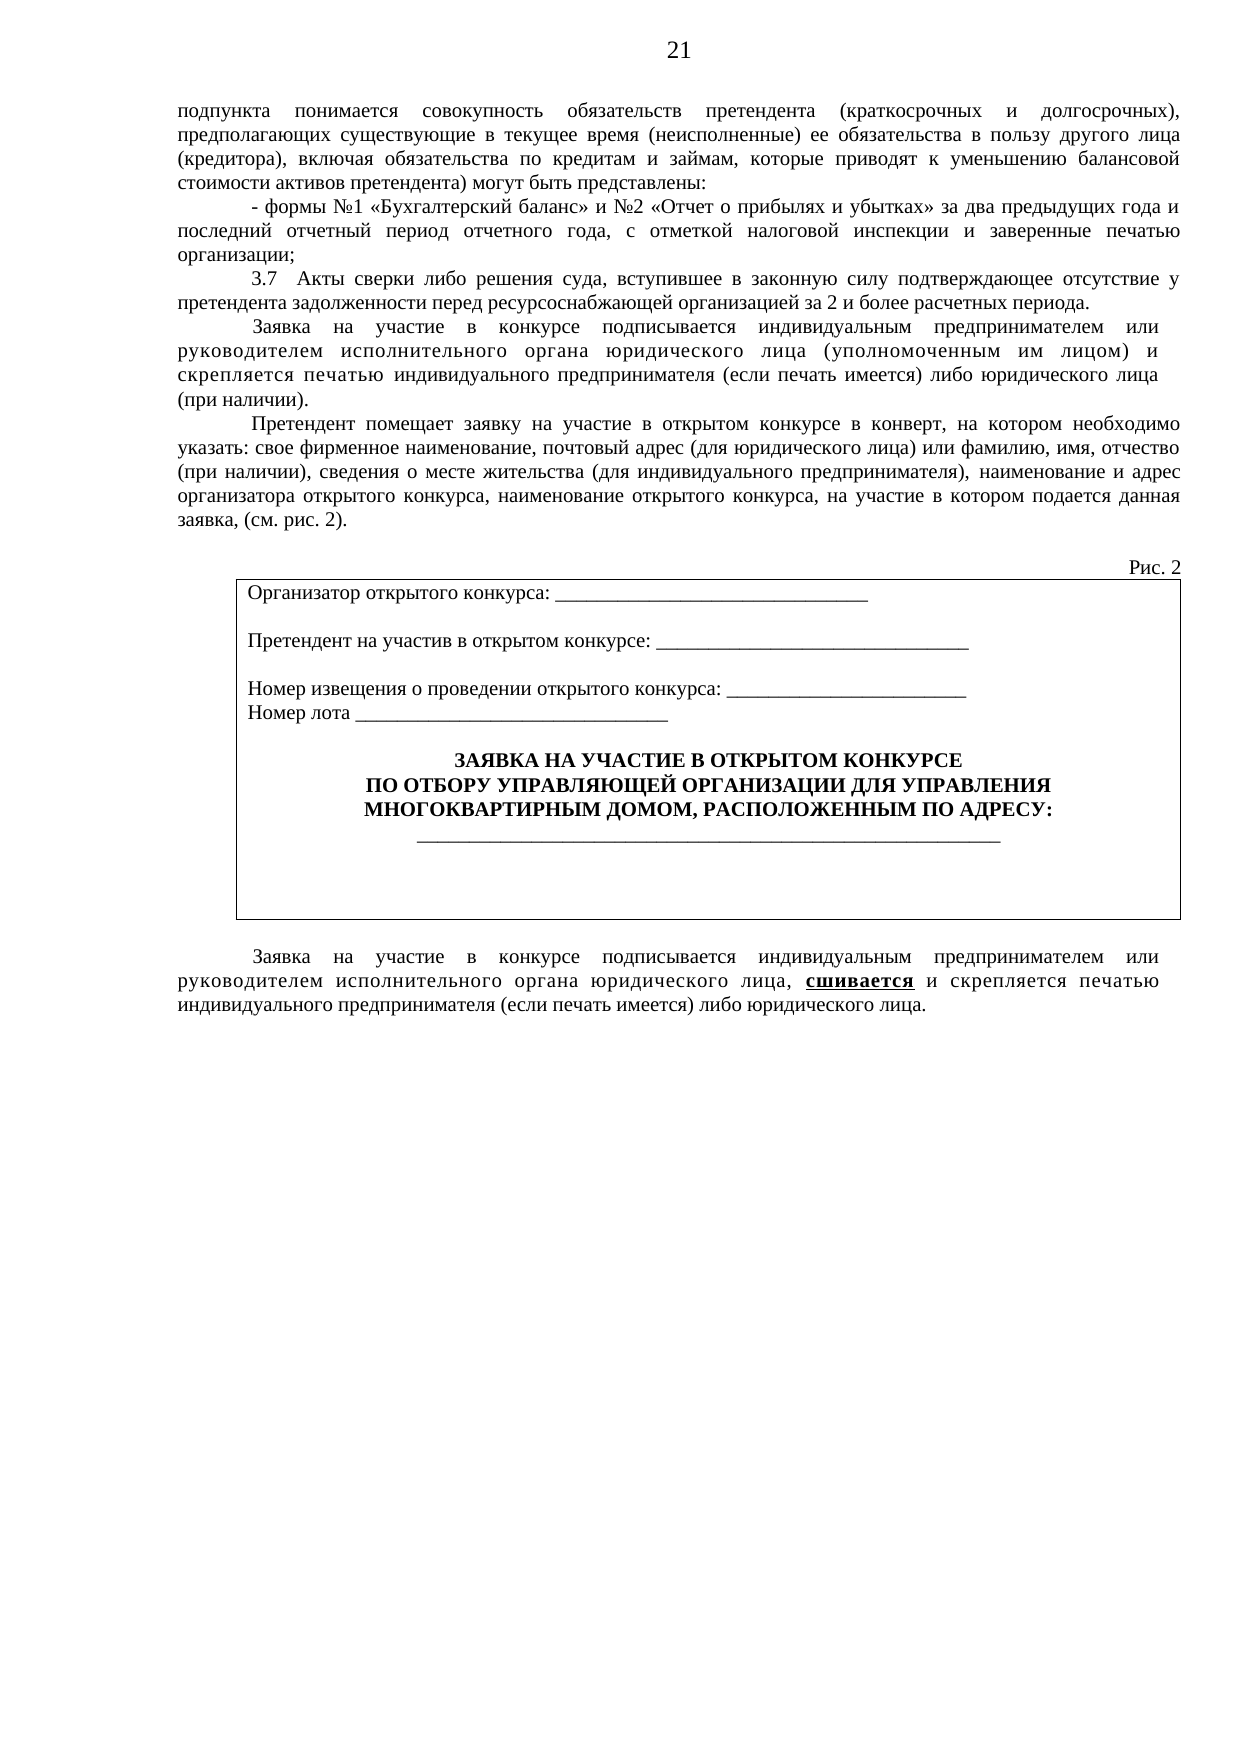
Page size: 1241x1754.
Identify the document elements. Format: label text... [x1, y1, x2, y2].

text Рис. 2 [177, 555, 1181, 579]
text 3.7 Акты сверки либо решения суда, вступившее в законную силу подтверждающее отсутствие у претендента задолженности перед ресурсоснабжающей организацией за 2 и более расчетных периода. [177, 266, 1181, 314]
text Заявка на участие в конкурсе подписывается индивидуальным предпринимателем или руководителем исполнительного органа юридического лица (уполномоченным им лицом) и скрепляется печатью индивидуального предпринимателя (если печать имеется) либо юридического лица (при наличии). [177, 314, 1160, 411]
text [177, 98, 1181, 194]
text Заявка на участие в конкурсе подписывается индивидуальным предпринимателем или руководителем исполнительного органа юридического лица, сшивается и скрепляется печатью индивидуального предпринимателя (если печать имеется) либо юридического лица. [177, 944, 1160, 1016]
text - формы №1 «Бухгалтерский баланс» и №2 «Отчет о прибылях и убытках» за два предыдущих года и последний отчетный период отчетного года, с отметкой налоговой инспекции и заверенные печатью организации; [177, 194, 1181, 266]
text Претендент помещает заявку на участие в открытом конкурсе в конверт, на котором необходимо указать: свое фирменное наименование, почтовый адрес (для юридического лица) или фамилию, имя, отчество (при наличии), сведения о месте жительства (для индивидуального предпринимателя), наименование и адрес организатора открытого конкурса, наименование открытого конкурса, на участие в котором подается данная заявка, (см. рис. 2). [177, 411, 1181, 531]
table_header Организатор открытого конкурса: ______________________________ Претендент на участив в открытом конкурсе: ______________________________ Номер извещения о проведении открытого конкурса: _______________________ Номер лота ______________________________ ЗАЯВКА НА УЧАСТИЕ В ОТКРЫТОМ КОНКУРСЕ ПО ОТБОРУ УПРАВЛЯЮЩЕЙ ОРГАНИЗАЦИИ ДЛЯ УПРАВЛЕНИЯ МНОГОКВАРТИРНЫМ ДОМОМ, РАСПОЛОЖЕННЫМ ПО АДРЕСУ: ________________________________________________________ [237, 580, 1180, 919]
